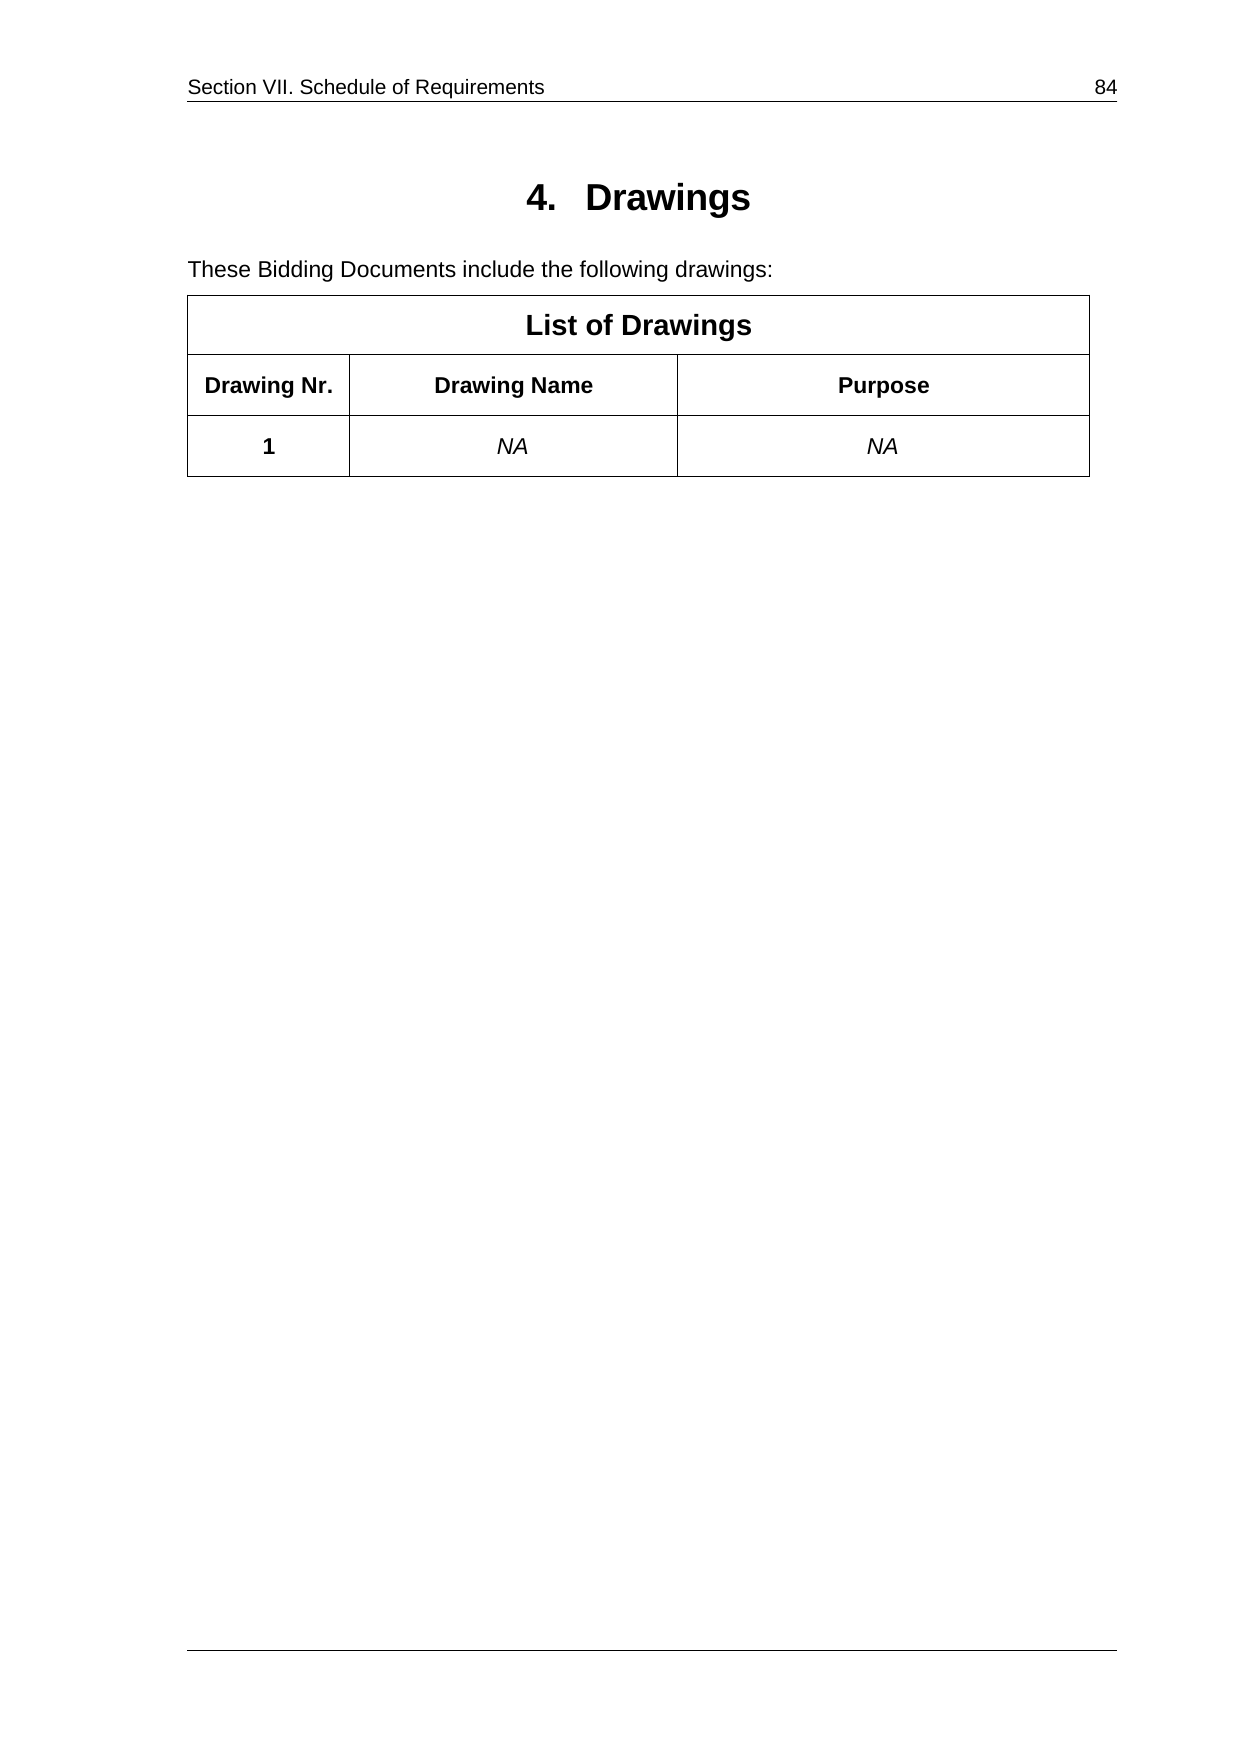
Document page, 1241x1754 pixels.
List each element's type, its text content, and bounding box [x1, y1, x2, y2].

table_cell Drawing Nr. [188, 355, 349, 415]
text These Bidding Documents include the following drawings: [187, 256, 1090, 282]
table_cell Purpose [678, 355, 1089, 415]
table_cell Drawing Name [350, 355, 677, 415]
table_cell NA [678, 416, 1089, 476]
table_cell 1 [188, 416, 349, 476]
table_header List of Drawings [188, 296, 1089, 354]
text 4. Drawings [187, 175, 1090, 218]
table_cell NA [350, 416, 677, 476]
